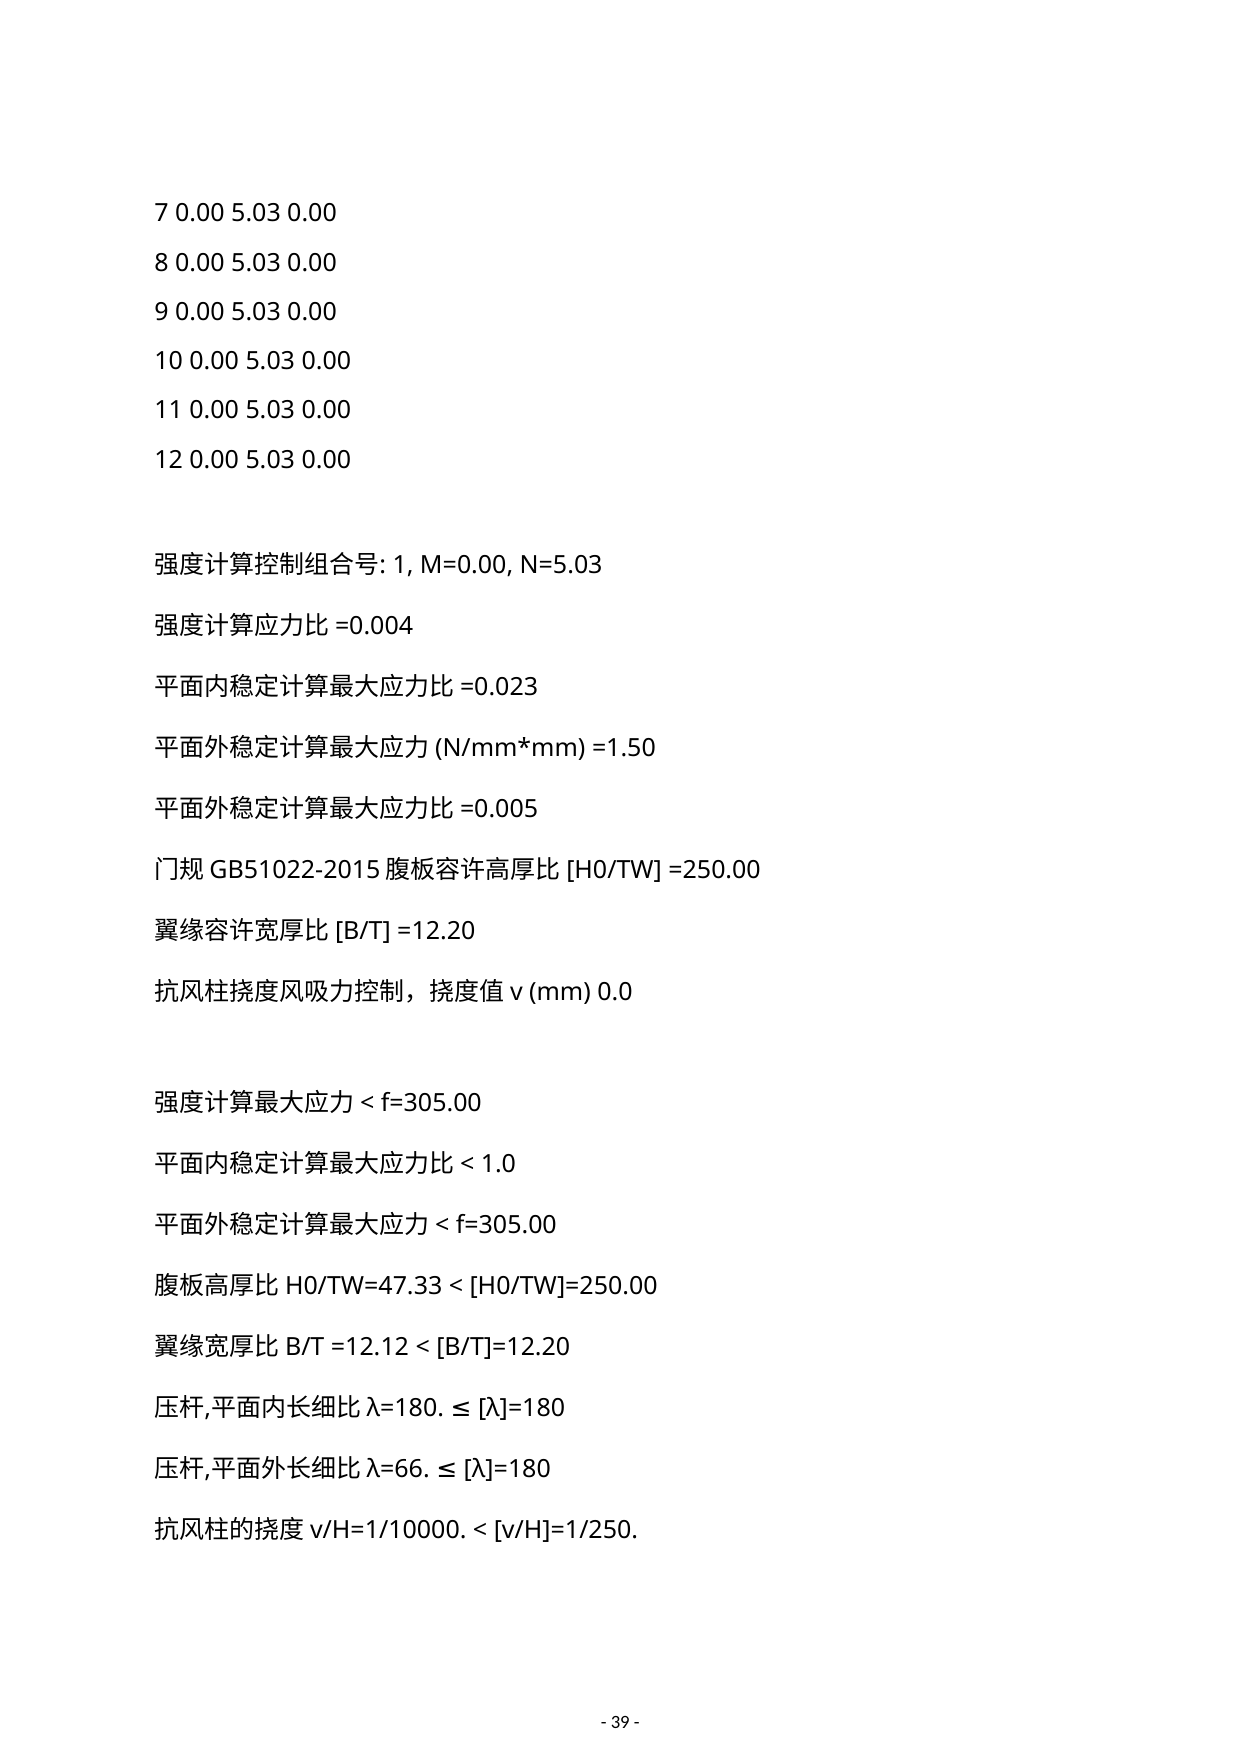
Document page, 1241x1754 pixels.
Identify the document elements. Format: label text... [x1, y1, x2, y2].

text 12 0.00 5.03 0.00 [148, 441, 1093, 476]
text 8 0.00 5.03 0.00 [148, 243, 1093, 279]
text 7 0.00 5.03 0.00 [148, 194, 1093, 229]
text 平面内稳定计算最大应力比 =0.023 [148, 661, 1093, 708]
text 平面外稳定计算最大应力 < f=305.00 [148, 1199, 1093, 1246]
text 压杆,平面内长细比 λ=180. ≤ [λ]=180 [148, 1382, 1093, 1429]
text 翼缘容许宽厚比 [B/T] =12.20 [148, 905, 1093, 952]
text 强度计算最大应力 < f=305.00 [148, 1077, 1093, 1124]
text 抗风柱的挠度 v/H=1/10000. < [v/H]=1/250. [148, 1504, 1093, 1551]
text 强度计算应力比 =0.004 [148, 600, 1093, 647]
text 平面外稳定计算最大应力 (N/mm*mm) =1.50 [148, 722, 1093, 769]
text 腹板高厚比 H0/TW=47.33 < [H0/TW]=250.00 [148, 1260, 1093, 1307]
text 强度计算控制组合号: 1, M=0.00, N=5.03 [148, 539, 1093, 586]
text 抗风柱挠度风吸力控制，挠度值 v (mm) 0.0 [148, 966, 1093, 1013]
text 平面内稳定计算最大应力比 < 1.0 [148, 1138, 1093, 1185]
text 压杆,平面外长细比 λ=66. ≤ [λ]=180 [148, 1443, 1093, 1490]
text 11 0.00 5.03 0.00 [148, 391, 1093, 427]
text 平面外稳定计算最大应力比 =0.005 [148, 783, 1093, 830]
text 10 0.00 5.03 0.00 [148, 342, 1093, 377]
text 翼缘宽厚比 B/T =12.12 < [B/T]=12.20 [148, 1321, 1093, 1368]
text 门规GB51022-2015腹板容许高厚比 [H0/TW] =250.00 [148, 844, 1093, 891]
text 9 0.00 5.03 0.00 [148, 293, 1093, 328]
